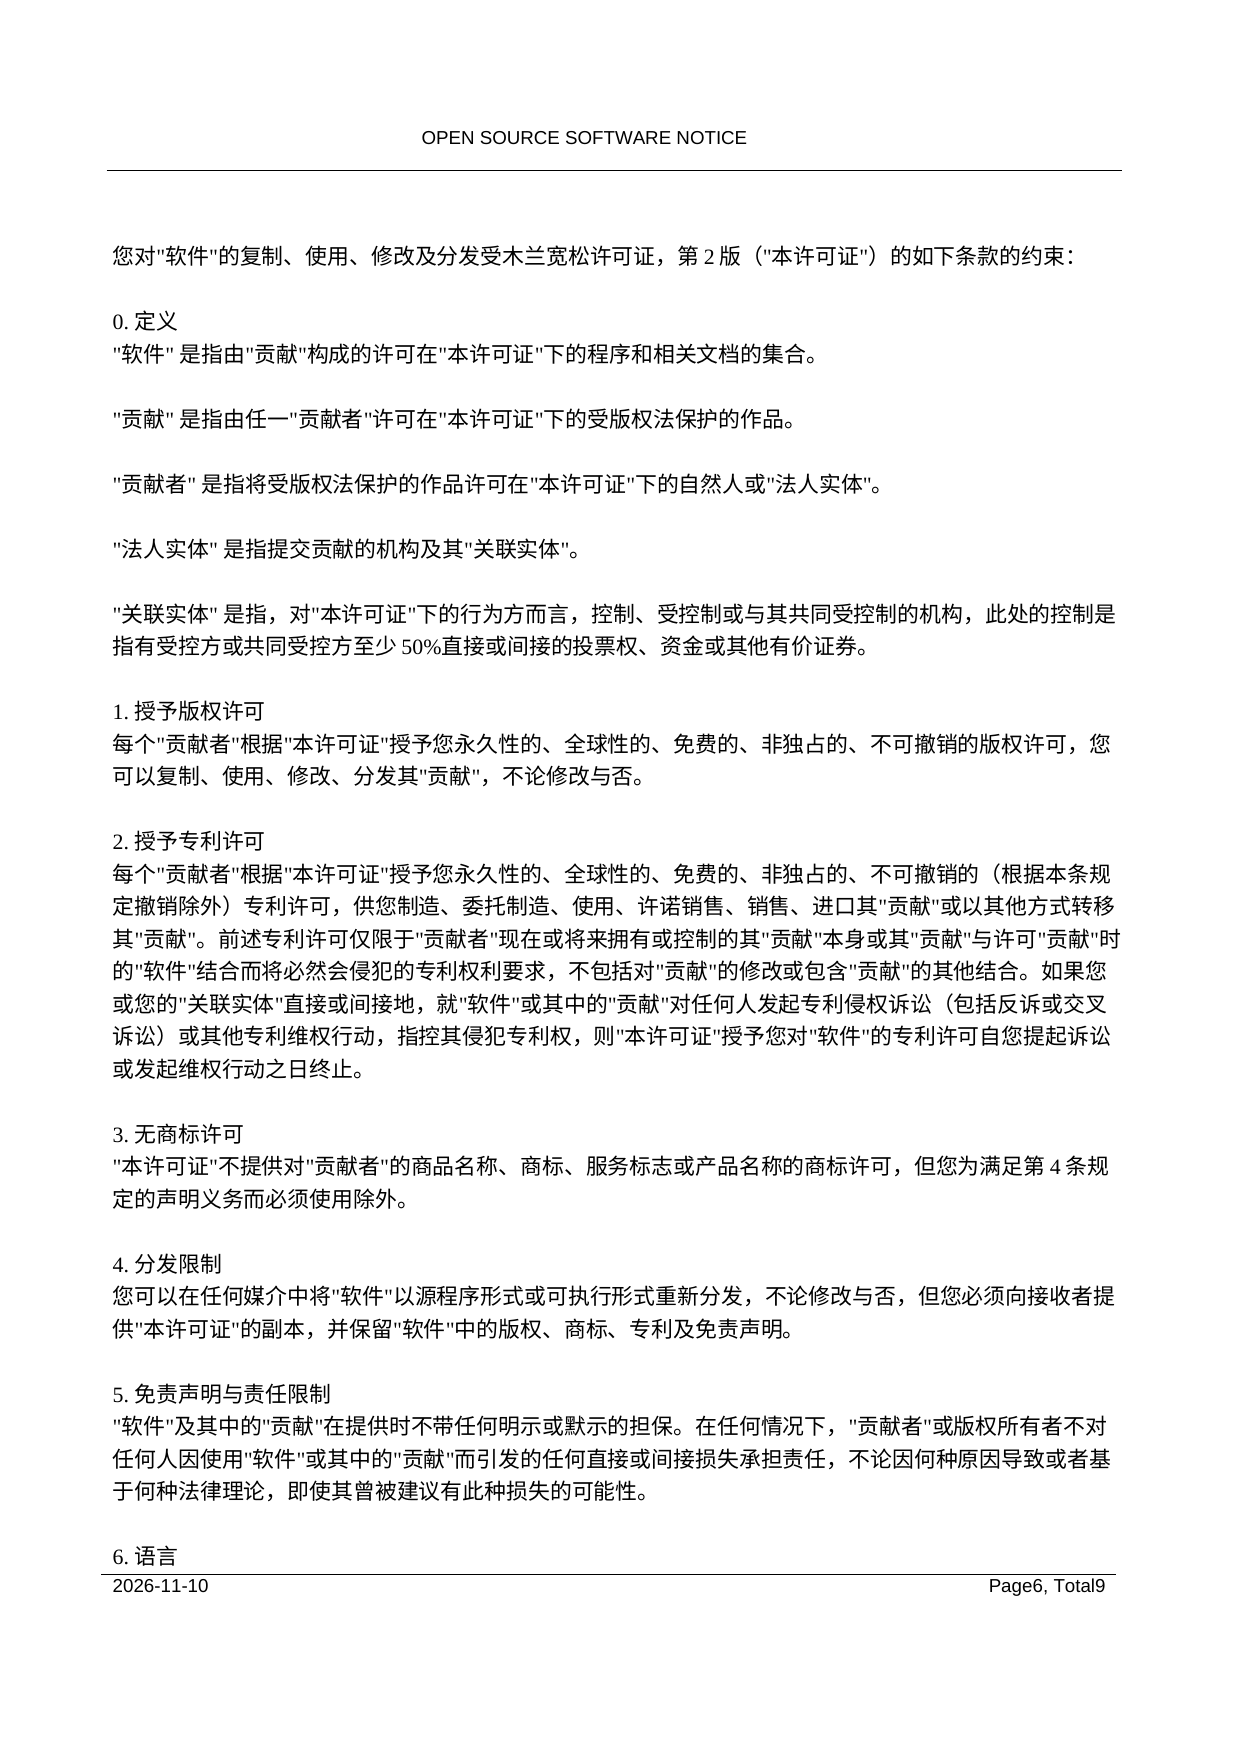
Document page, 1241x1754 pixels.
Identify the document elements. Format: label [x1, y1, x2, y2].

text [112, 206, 1128, 1571]
